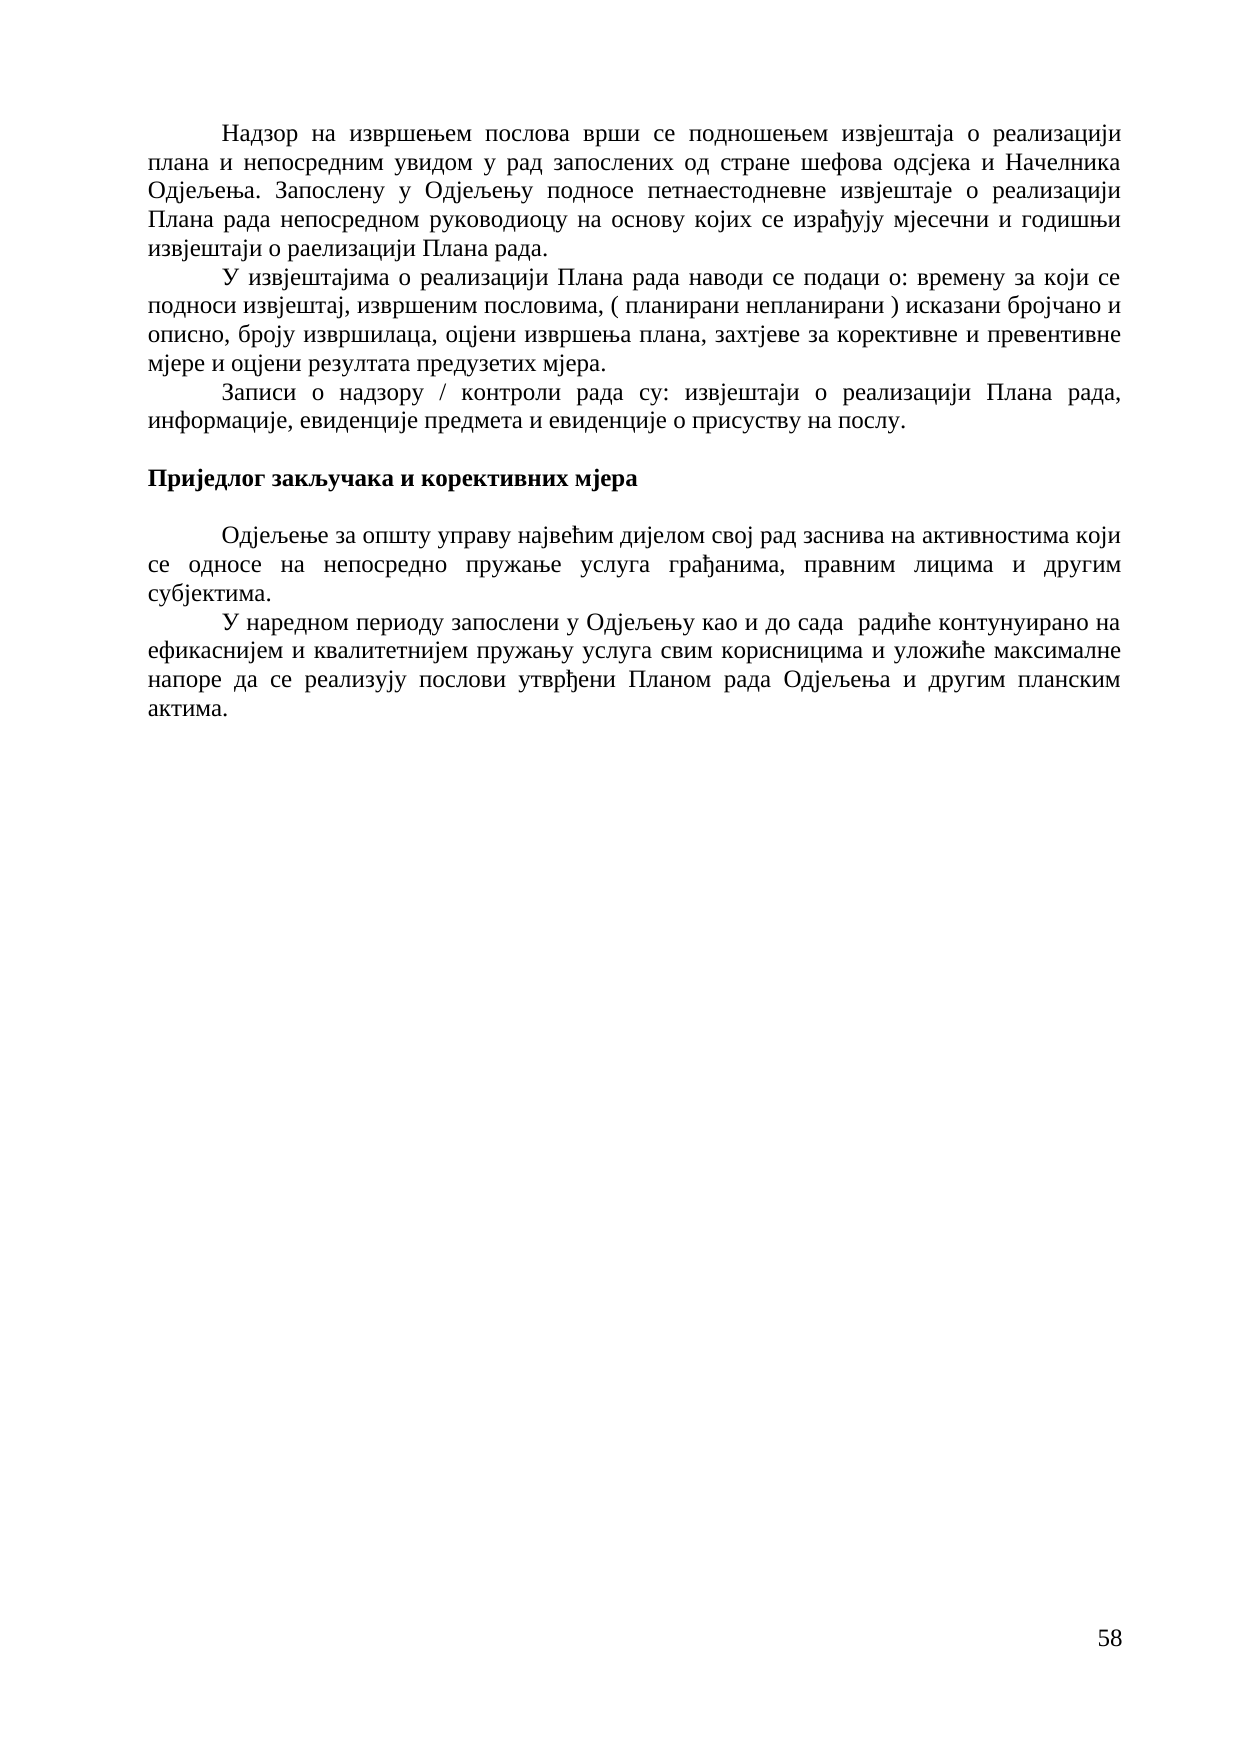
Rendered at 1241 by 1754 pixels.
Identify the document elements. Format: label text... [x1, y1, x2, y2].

text Приједлог закључака и корективних мјера [148, 463, 1122, 492]
text У извјештајима о реализацији Плана рада наводи се подаци о: времену за који се подноси извјештај, извршеним пословима, ( планирани непланирани ) исказани бројчано и описно, броју извршилаца, оцјени извршења плана, захтјеве за корективне и превентивне мјере и оцјени резултата предузетих мјера. [148, 262, 1122, 377]
text Одјељење за општу управу највећим дијелом свој рад заснива на активностима који се односе на непосредно пружање услуга грађанима, правним лицима и другим субјектима. [148, 521, 1122, 607]
text Надзор на извршењем послова врши се подношењем извјештаја о реализацији плана и непосредним увидом у рад запослених од стране шефова одсјека и Начелника Одјељења. Запослену у Одјељењу подносе петнаестодневне извјештаје о реализацији Плана рада непосредном руководиоцу на основу којих се израђују мјесечни и годишњи извјештаји о раелизацији Плана рада. [148, 118, 1122, 262]
text У наредном периоду запослени у Одјељењу као и до сада радиће контунуирано на ефикаснијем и квалитетнијем пружању услуга свим корисницима и уложиће максималне напоре да се реализују послови утврђени Планом рада Одјељења и другим планским актима. [148, 607, 1122, 722]
text Записи о надзору / контроли рада су: извјештаји о реализацији Плана рада, информације, евиденције предмета и евиденције о присуству на послу. [148, 377, 1122, 434]
